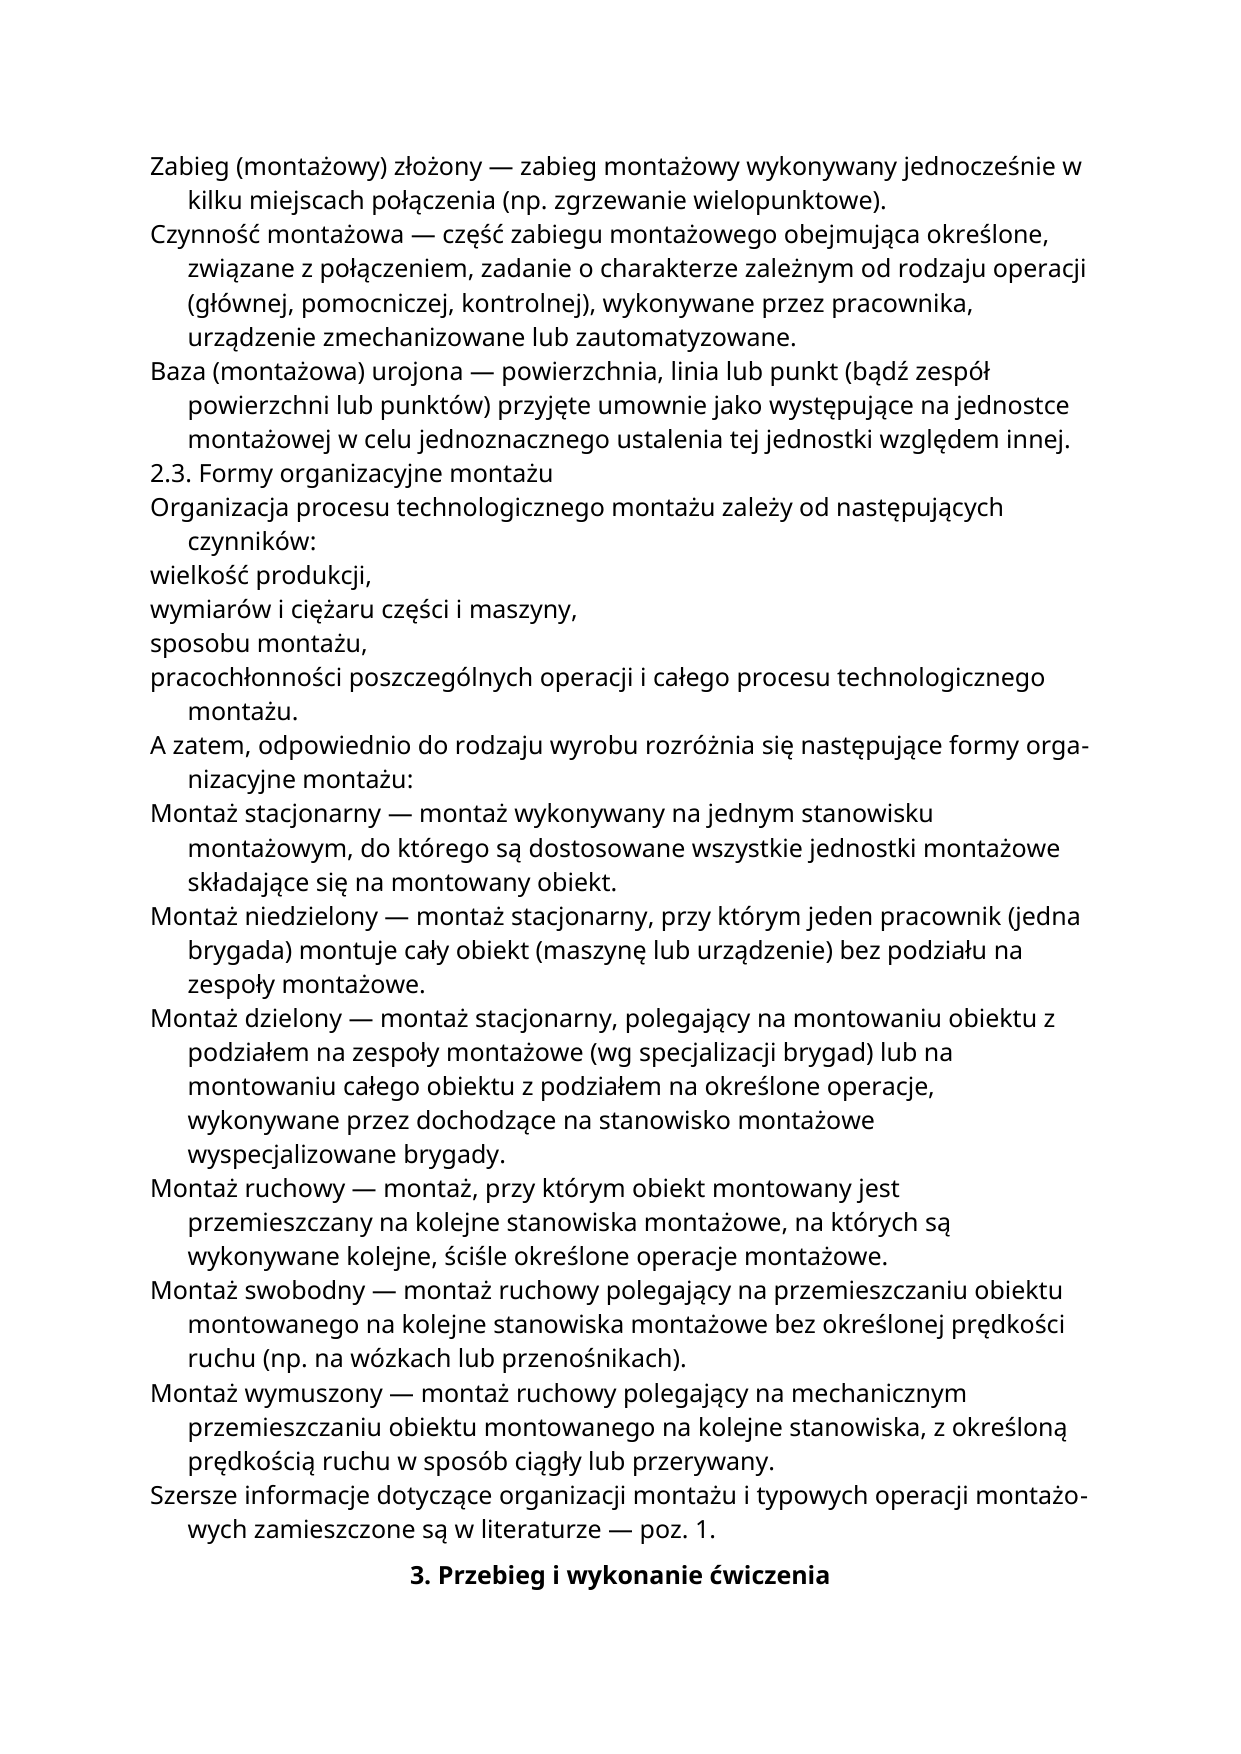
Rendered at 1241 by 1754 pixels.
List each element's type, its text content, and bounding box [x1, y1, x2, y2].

text Montaż swobodny — montaż ruchowy polegający na przemieszczaniu obiektu montowanego na kolejne stanowiska montażowe bez określonej prędkości ruchu (np. na wózkach lub przenośnikach). [150, 1273, 1090, 1375]
text 3. Przebieg i wykonanie ćwiczenia [150, 1558, 1090, 1592]
text 2.3. Formy organizacyjne montażu [150, 456, 1090, 489]
text wymiarów i ciężaru części i maszyny, [150, 592, 1090, 626]
text Montaż wymuszony — montaż ruchowy polegający na mechanicznym przemieszczaniu obiektu montowanego na kolejne stanowiska, z określoną prędkością ruchu w sposób ciągły lub przerywany. [150, 1375, 1090, 1477]
text Montaż stacjonarny — montaż wykonywany na jednym stanowisku montażowym, do którego są dostosowane wszystkie jednostki montażowe składające się na montowany obiekt. [150, 796, 1090, 898]
text sposobu montażu, [150, 626, 1090, 660]
text pracochłonności poszczególnych operacji i całego procesu technologicznego montażu. [150, 660, 1090, 728]
text Zabieg (montażowy) złożony — zabieg montażowy wykonywany jednocześnie w kilku miejscach połączenia (np. zgrzewanie wielopunktowe). [150, 149, 1090, 217]
text A zatem, odpowiednio do rodzaju wyrobu rozróżnia się następujące formy organizacyjne montażu: [150, 728, 1090, 796]
text Czynność montażowa — część zabiegu montażowego obejmująca określone, związane z połączeniem, zadanie o charakterze zależnym od rodzaju operacji (głównej, pomocniczej, kontrolnej), wykonywane przez pracownika, urządzenie zmechanizowane lub zautomatyzowane. [150, 217, 1090, 353]
text Szersze informacje dotyczące organizacji montażu i typowych operacji montażowych zamieszczone są w literaturze — poz. 1. [150, 1477, 1090, 1546]
text Montaż niedzielony — montaż stacjonarny, przy którym jeden pracownik (jedna brygada) montuje cały obiekt (maszynę lub urządzenie) bez podziału na zespoły montażowe. [150, 898, 1090, 1001]
text Montaż dzielony — montaż stacjonarny, polegający na montowaniu obiektu z podziałem na zespoły montażowe (wg specjalizacji brygad) lub na montowaniu całego obiektu z podziałem na określone operacje, wykonywane przez dochodzące na stanowisko montażowe wyspecjalizowane brygady. [150, 1001, 1090, 1171]
text Organizacja procesu technologicznego montażu zależy od następujących czynników: [150, 489, 1090, 558]
text wielkość produkcji, [150, 558, 1090, 592]
text Baza (montażowa) urojona — powierzchnia, linia lub punkt (bądź zespół powierzchni lub punktów) przyjęte umownie jako występujące na jednostce montażowej w celu jednoznacznego ustalenia tej jednostki względem innej. [150, 353, 1090, 456]
text Montaż ruchowy — montaż, przy którym obiekt montowany jest przemieszczany na kolejne stanowiska montażowe, na których są wykonywane kolejne, ściśle określone operacje montażowe. [150, 1171, 1090, 1273]
